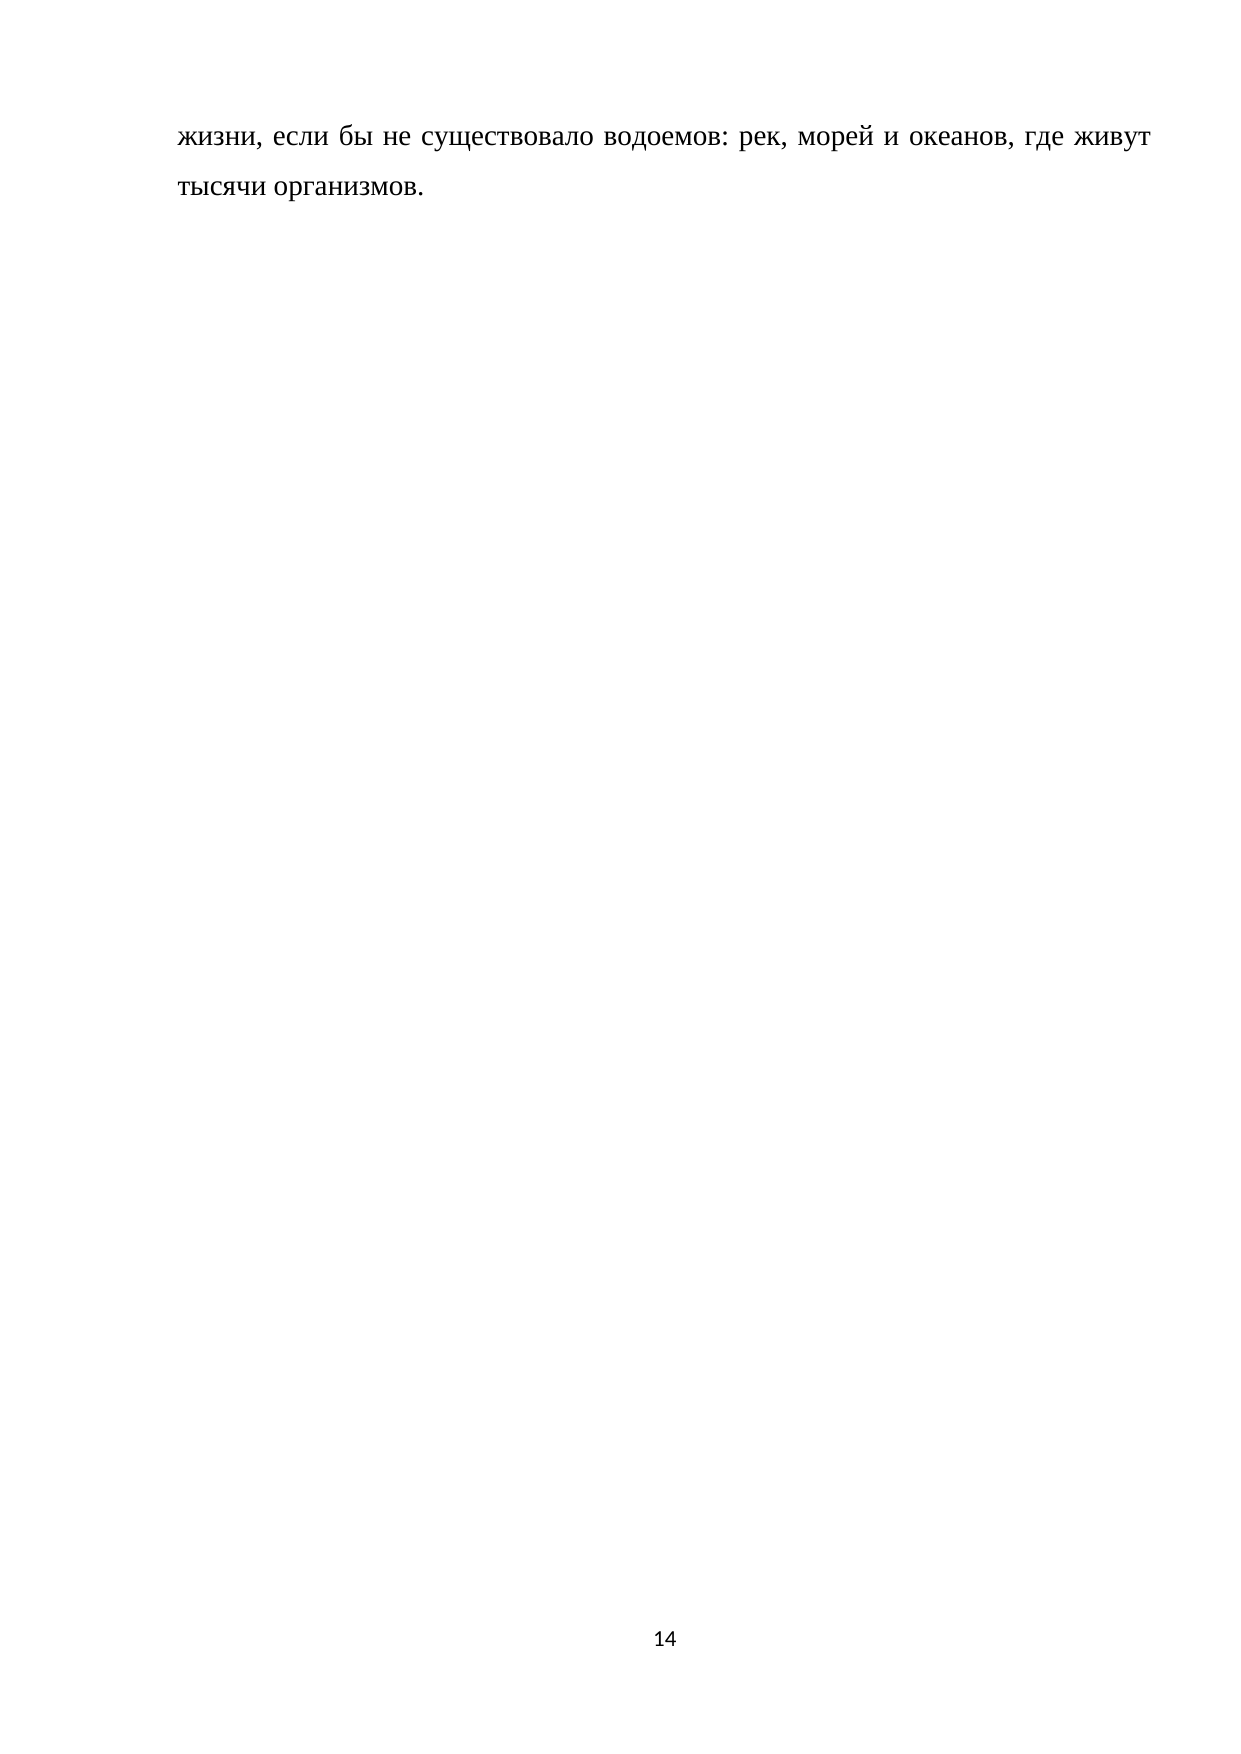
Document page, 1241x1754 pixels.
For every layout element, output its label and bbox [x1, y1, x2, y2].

text [177, 118, 1152, 202]
